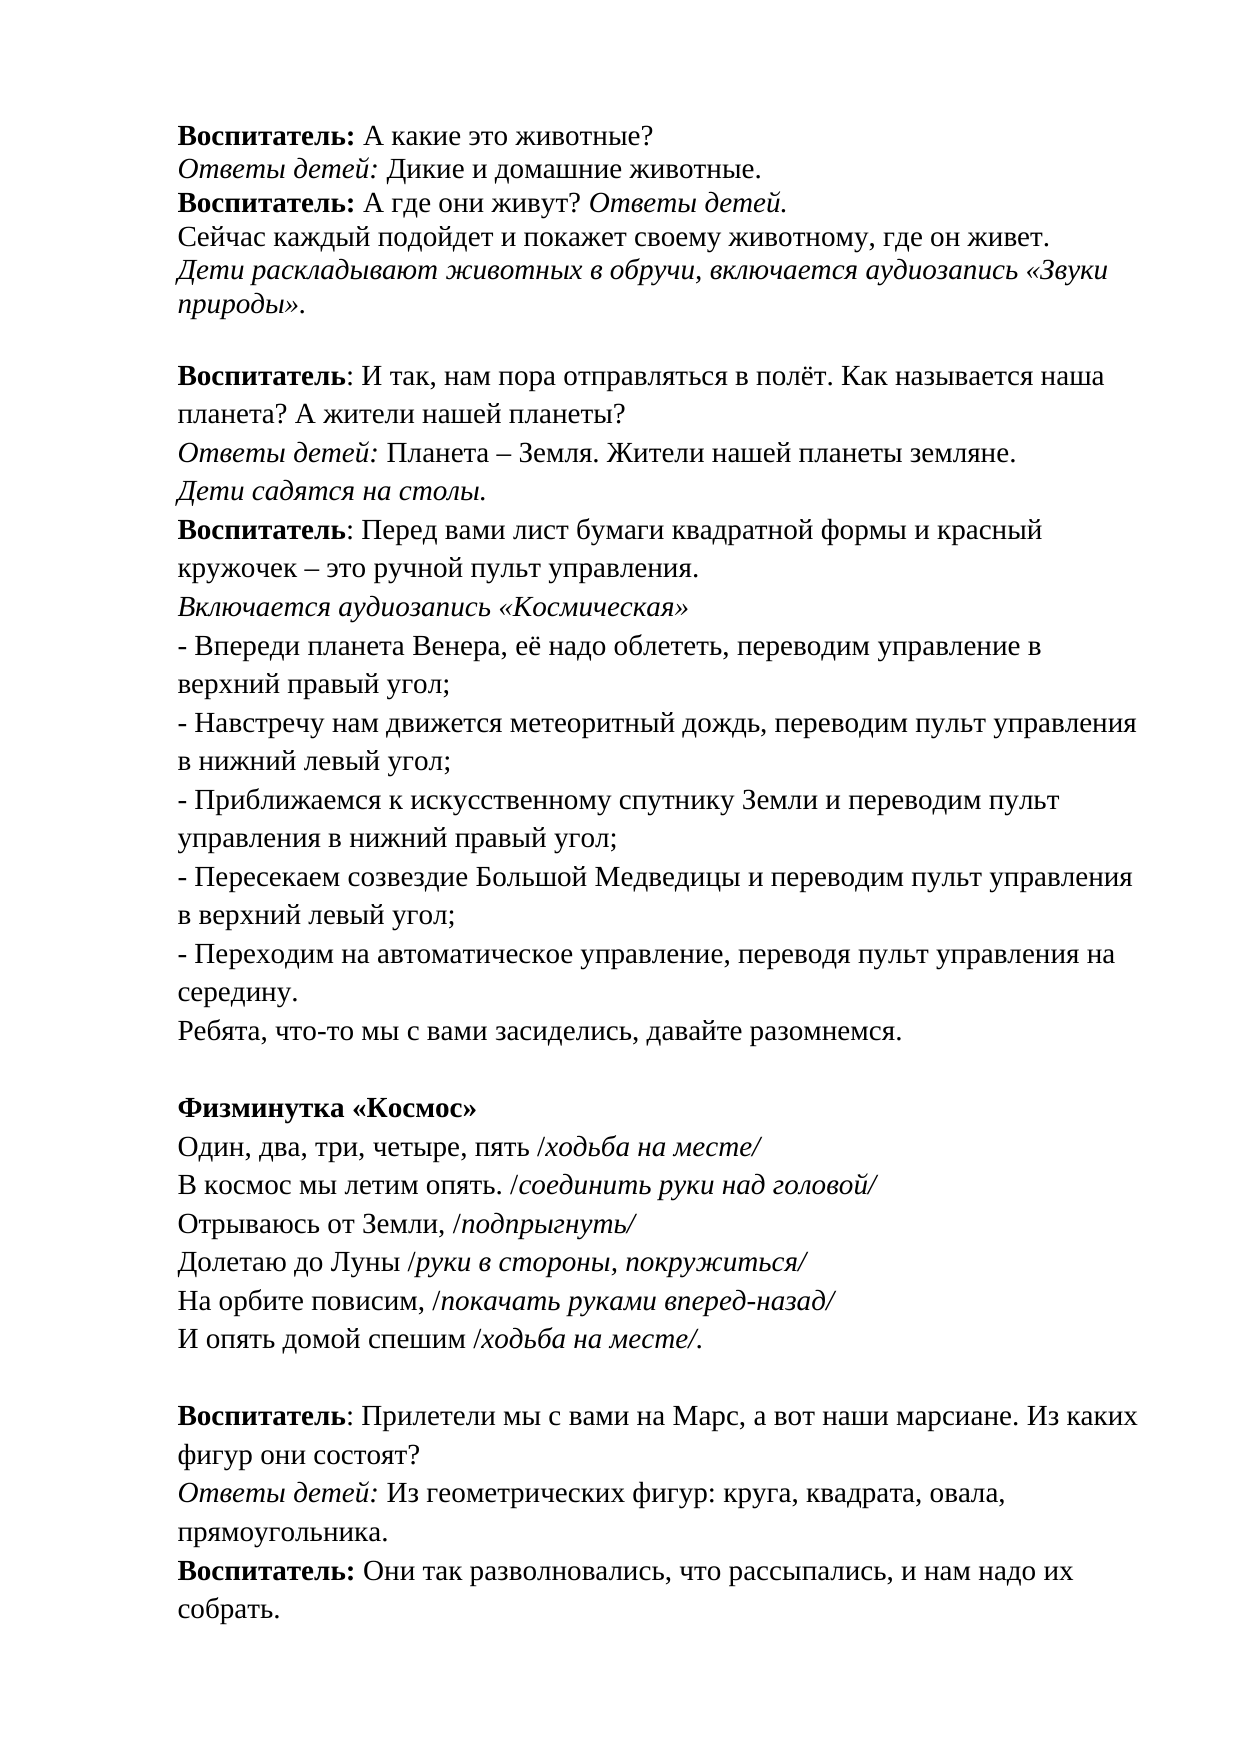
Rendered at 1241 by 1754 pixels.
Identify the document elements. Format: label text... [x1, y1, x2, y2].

text Ответы детей: Планета – Земля. Жители нашей планеты земляне. [177, 435, 1152, 468]
text Физминутка «Космос» [177, 1090, 1152, 1124]
text И опять домой спешим /ходьба на месте/. [177, 1321, 1152, 1355]
text Воспитатель: А где они живут? Ответы детей. [177, 185, 1152, 219]
text - Переходим на автоматическое управление, переводя пульт управления на середину. [177, 936, 1152, 1008]
text Ответы детей: Из геометрических фигур: круга, квадрата, овала, прямоугольника. [177, 1476, 1152, 1548]
text - Навстречу нам движется метеоритный дождь, переводим пульт управления в нижний левый угол; [177, 705, 1152, 777]
text - Приближаемся к искусственному спутнику Земли и переводим пульт управления в нижний правый угол; [177, 782, 1152, 854]
text - Впереди планета Венера, её надо облететь, переводим управление в верхний правый угол; [177, 628, 1152, 700]
text На орбите повисим, /покачать руками вперед-назад/ [177, 1283, 1152, 1316]
text Воспитатель: И так, нам пора отправляться в полёт. Как называется наша планета? А жители нашей планеты? [177, 358, 1152, 430]
text Дети раскладывают животных в обручи, включается аудиозапись «Звуки природы». [177, 252, 1152, 319]
text Сейчас каждый подойдет и покажет своему животному, где он живет. [177, 219, 1152, 252]
text В космос мы летим опять. /соединить руки над головой/ [177, 1167, 1152, 1201]
text - Пересекаем созвездие Большой Медведицы и переводим пульт управления в верхний левый угол; [177, 859, 1152, 931]
text Воспитатель: Они так разволновались, что рассыпались, и нам надо их собрать. [177, 1553, 1152, 1625]
text Долетаю до Луны /руки в стороны, покружиться/ [177, 1244, 1152, 1278]
text Воспитатель: Перед вами лист бумаги квадратной формы и красный кружочек – это ручной пульт управления. [177, 512, 1152, 584]
text Ребята, что-то мы с вами засиделись, давайте разомнемся. [177, 1013, 1152, 1047]
text Воспитатель: Прилетели мы с вами на Марс, а вот наши марсиане. Из каких фигур они состоят? [177, 1398, 1152, 1471]
text Один, два, три, четыре, пять /ходьба на месте/ [177, 1129, 1152, 1162]
text Дети садятся на столы. [177, 473, 1152, 507]
text Ответы детей: Дикие и домашние животные. [177, 152, 1152, 185]
text Воспитатель: А какие это животные? [177, 118, 1152, 152]
text Отрываюсь от Земли, /подпрыгнуть/ [177, 1206, 1152, 1239]
text Включается аудиозапись «Космическая» [177, 589, 1152, 623]
